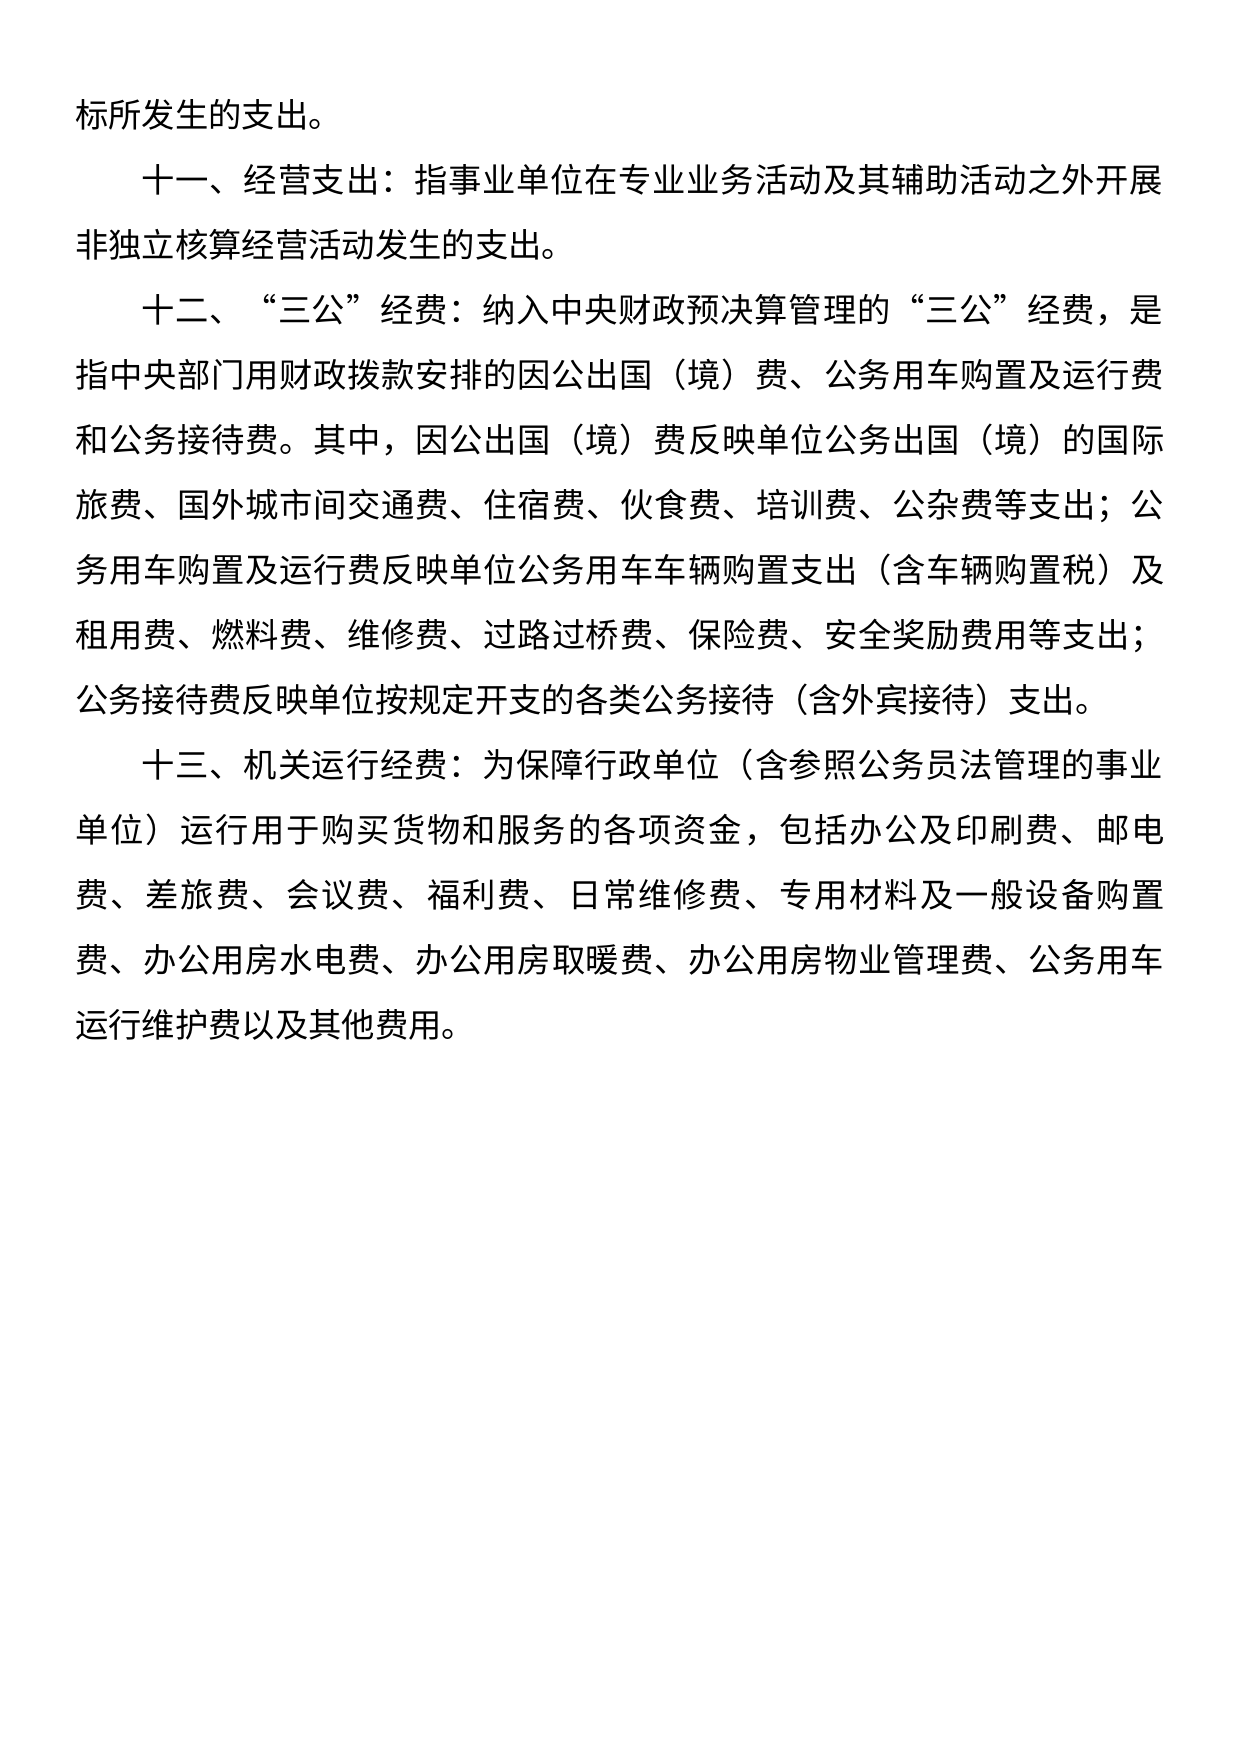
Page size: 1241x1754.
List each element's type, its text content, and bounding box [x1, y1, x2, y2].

text 十二、“三公”经费：纳入中央财政预决算管理的“三公”经费，是指中央部门用财政拨款安排的因公出国（境）费、公务用车购置及运行费和公务接待费。其中，因公出国（境）费反映单位公务出国（境）的国际旅费、国外城市间交通费、住宿费、伙食费、培训费、公杂费等支出；公务用车购置及运行费反映单位公务用车车辆购置支出（含车辆购置税）及租用费、燃料费、维修费、过路过桥费、保险费、安全奖励费用等支出；公务接待费反映单位按规定开支的各类公务接待（含外宾接待）支出。 [75, 276, 1165, 731]
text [75, 81, 1165, 146]
text 十三、机关运行经费：为保障行政单位（含参照公务员法管理的事业单位）运行用于购买货物和服务的各项资金，包括办公及印刷费、邮电费、差旅费、会议费、福利费、日常维修费、专用材料及一般设备购置费、办公用房水电费、办公用房取暖费、办公用房物业管理费、公务用车运行维护费以及其他费用。 [75, 731, 1165, 1056]
text 十一、经营支出：指事业单位在专业业务活动及其辅助活动之外开展非独立核算经营活动发生的支出。 [75, 146, 1165, 276]
